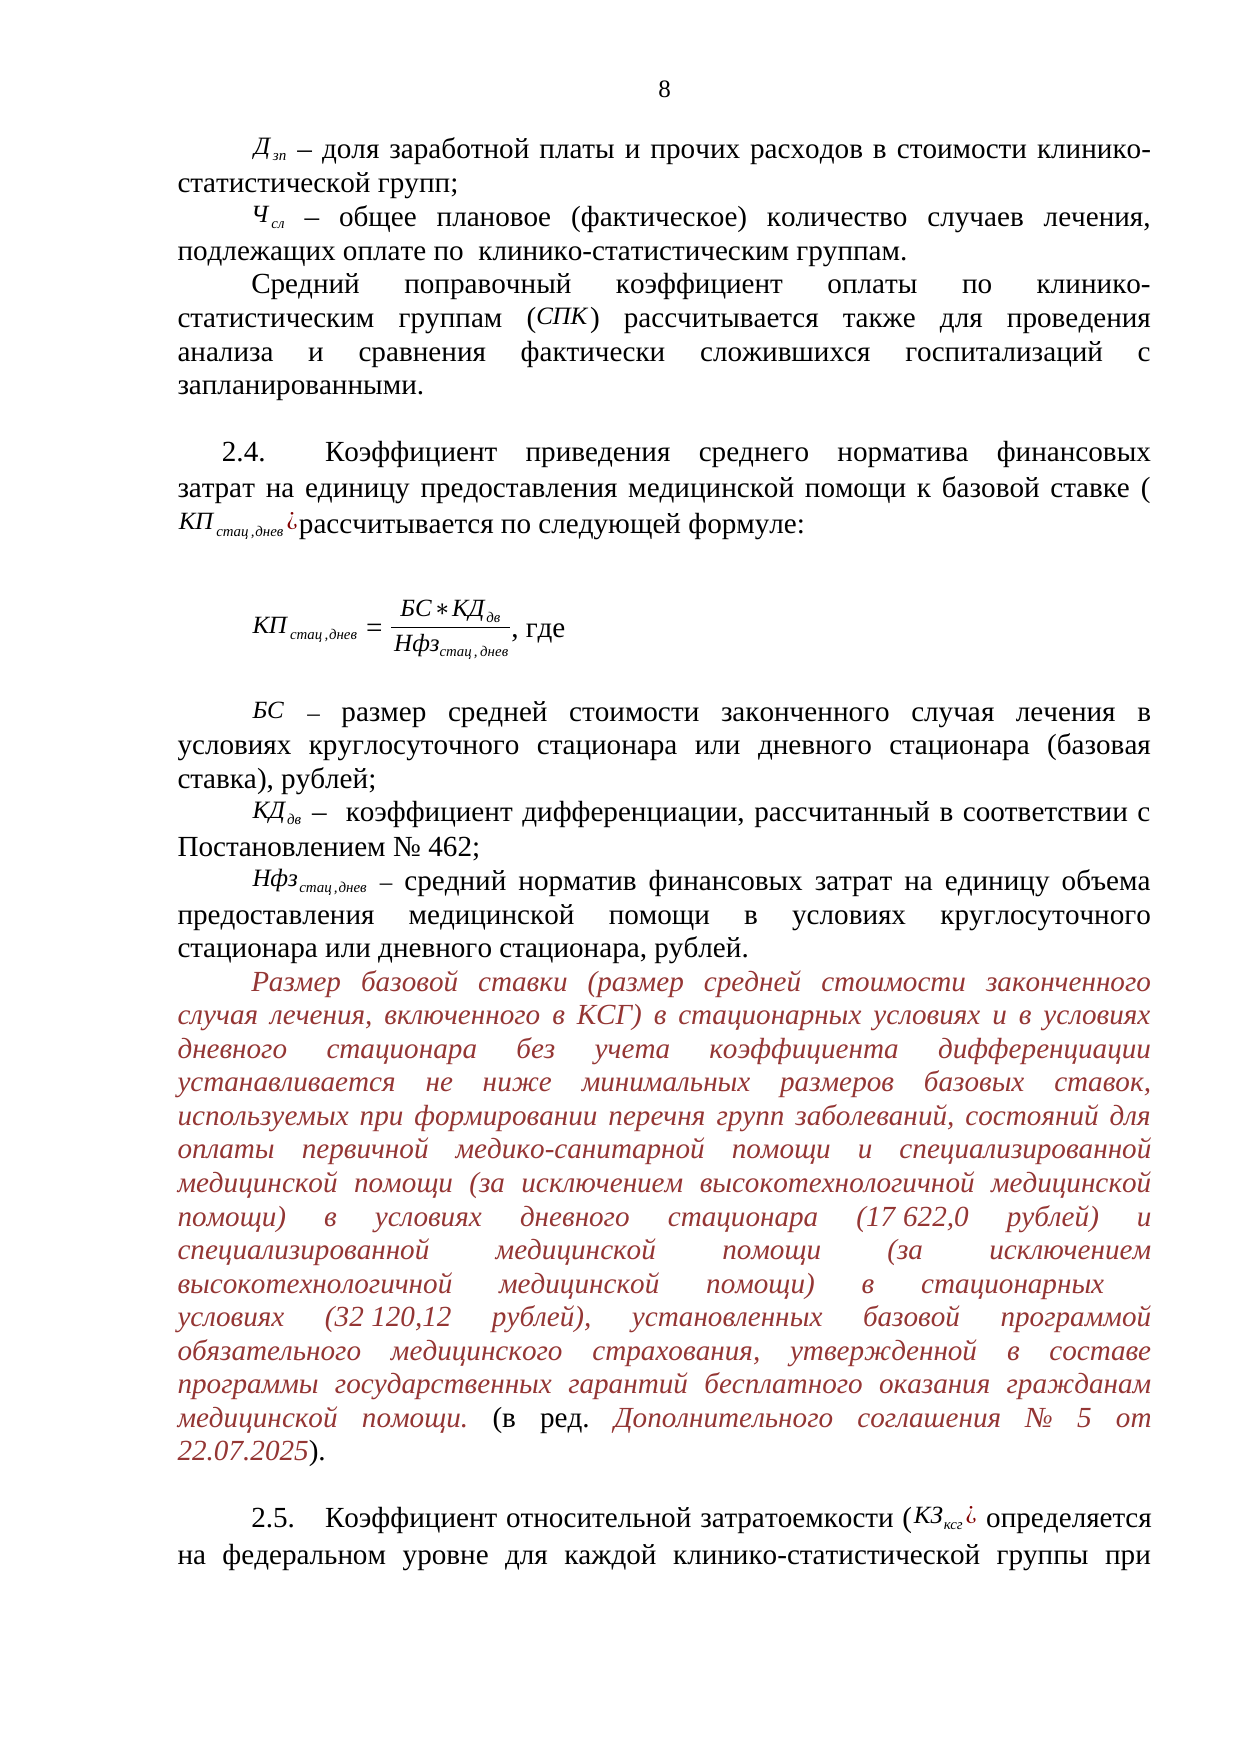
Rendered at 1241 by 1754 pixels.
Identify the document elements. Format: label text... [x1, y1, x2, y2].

text – средний норматив финансовых затрат на единицу объема предоставления медицинской помощи в условиях круглосуточного стационара или дневного стационара, рублей. [177, 863, 1152, 964]
text – размер средней стоимости законченного случая лечения в условиях круглосуточного стационара или дневного стационара (базовая ставка), рублей; [177, 694, 1152, 794]
text – общее плановое (фактическое) количество случаев лечения, подлежащих оплате по клинико-статистическим группам. [177, 199, 1152, 267]
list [177, 1501, 1152, 1570]
text = , где [177, 594, 1152, 660]
text – доля заработной платы и прочих расходов в стоимости клинико-статистической групп; [177, 131, 1152, 199]
text – коэффициент дифференциации, рассчитанный в соответствии с Постановлением № 462; [177, 794, 1152, 863]
text Средний поправочный коэффициент оплаты по клинико-статистическим группам () рассчитывается также для проведения анализа и сравнения фактически сложившихся госпитализаций с запланированными. [177, 267, 1152, 401]
list Коэффициент приведения среднего норматива финансовых затрат на единицу предоставления медицинской помощи к базовой ставке (рассчитывается по следующей формуле: [177, 434, 1152, 541]
text Размер базовой ставки (размер средней стоимости законченного случая лечения, включенного в КСГ) в стационарных условиях и в условиях дневного стационара без учета коэффициента дифференциации устанавливается не ниже минимальных размеров базовых ставок, используемых при формировании перечня групп заболеваний, состояний для оплаты первичной медико-санитарной помощи и специализированной медицинской помощи (за исключением высокотехнологичной медицинской помощи) в условиях дневного стационара (17 622,0 рублей) и специализированной медицинской помощи (за исключением высокотехнологичной медицинской помощи) в стационарных условиях (32 120,12 рублей), установленных базовой программой обязательного медицинского страхования, утвержденной в составе программы государственных гарантий бесплатного оказания гражданам медицинской помощи. (в ред. Дополнительного соглашения № 5 от 22.07.2025). [177, 964, 1152, 1467]
